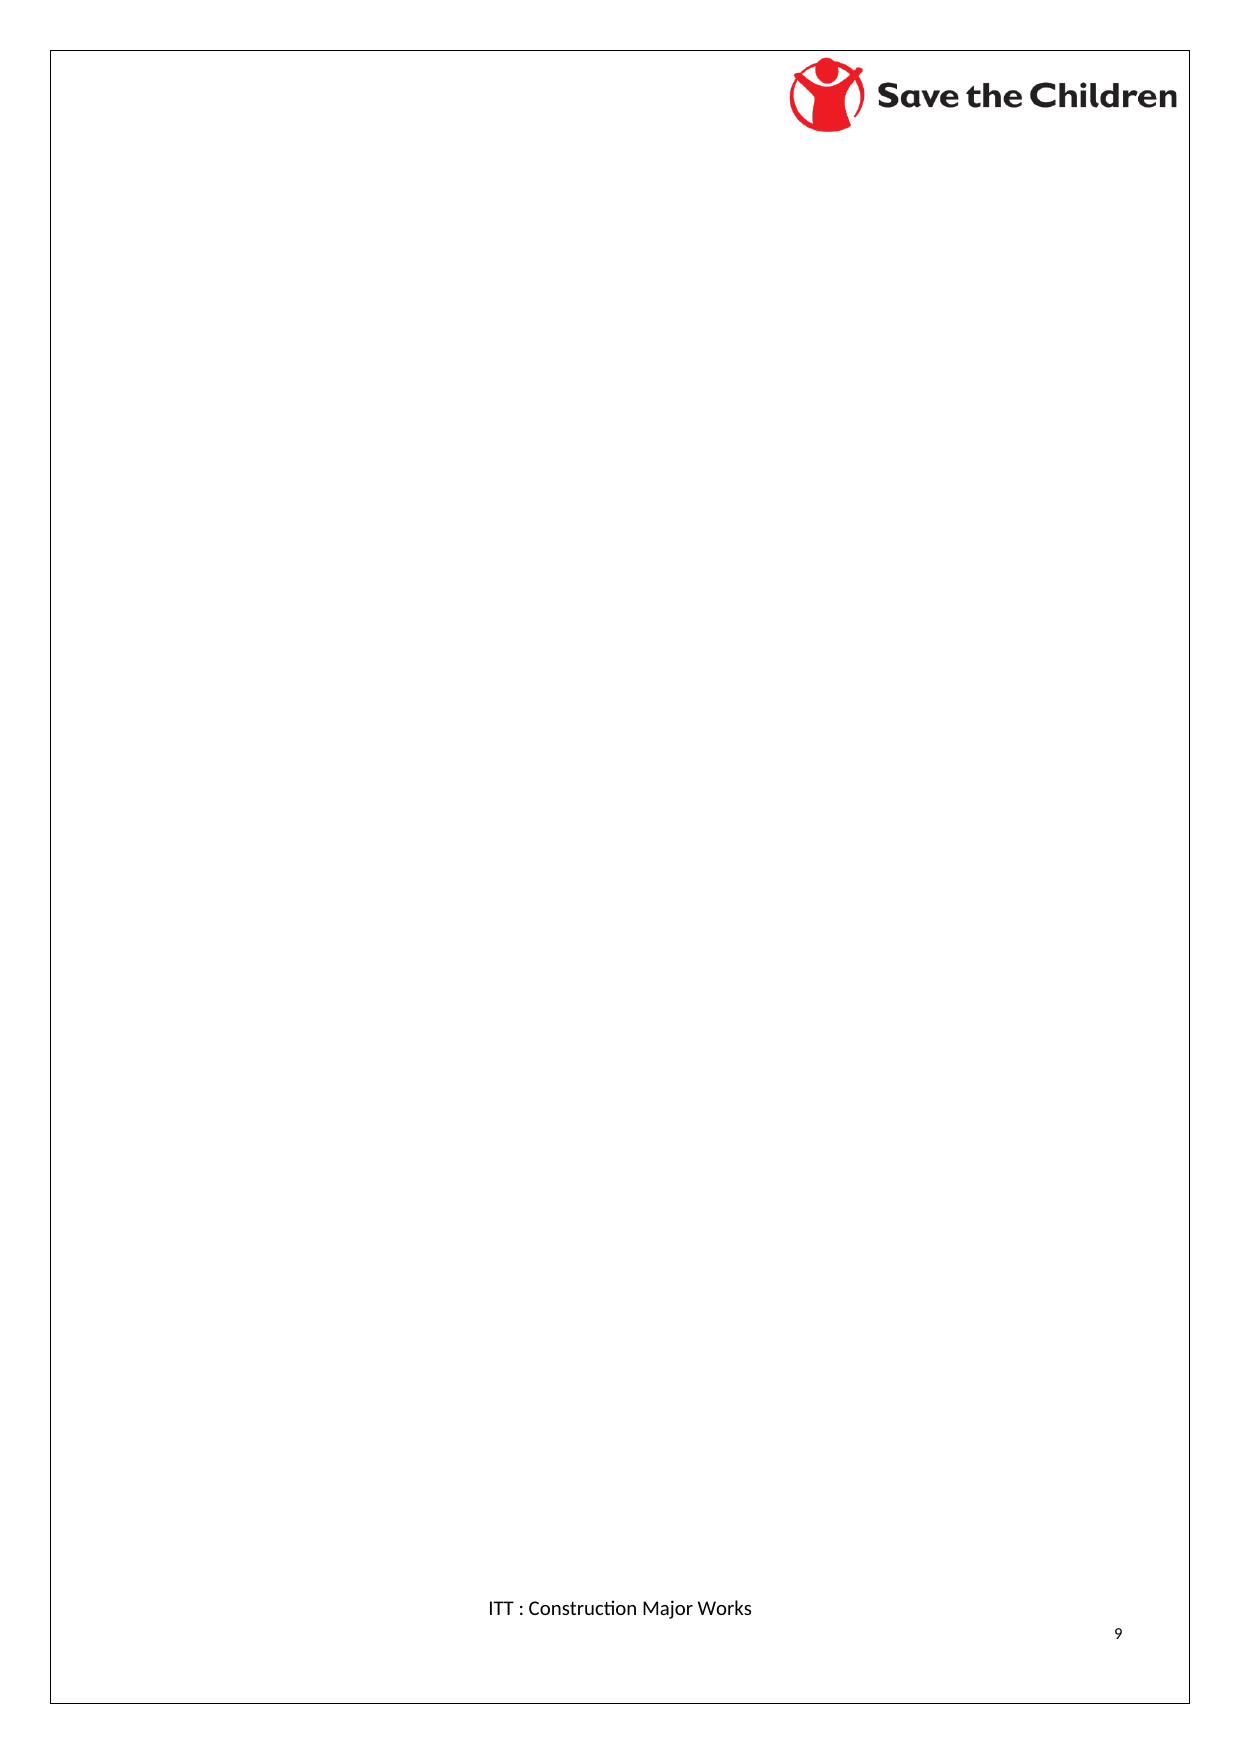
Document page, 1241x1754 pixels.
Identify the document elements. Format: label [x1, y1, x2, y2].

picture [789, 57, 1177, 132]
